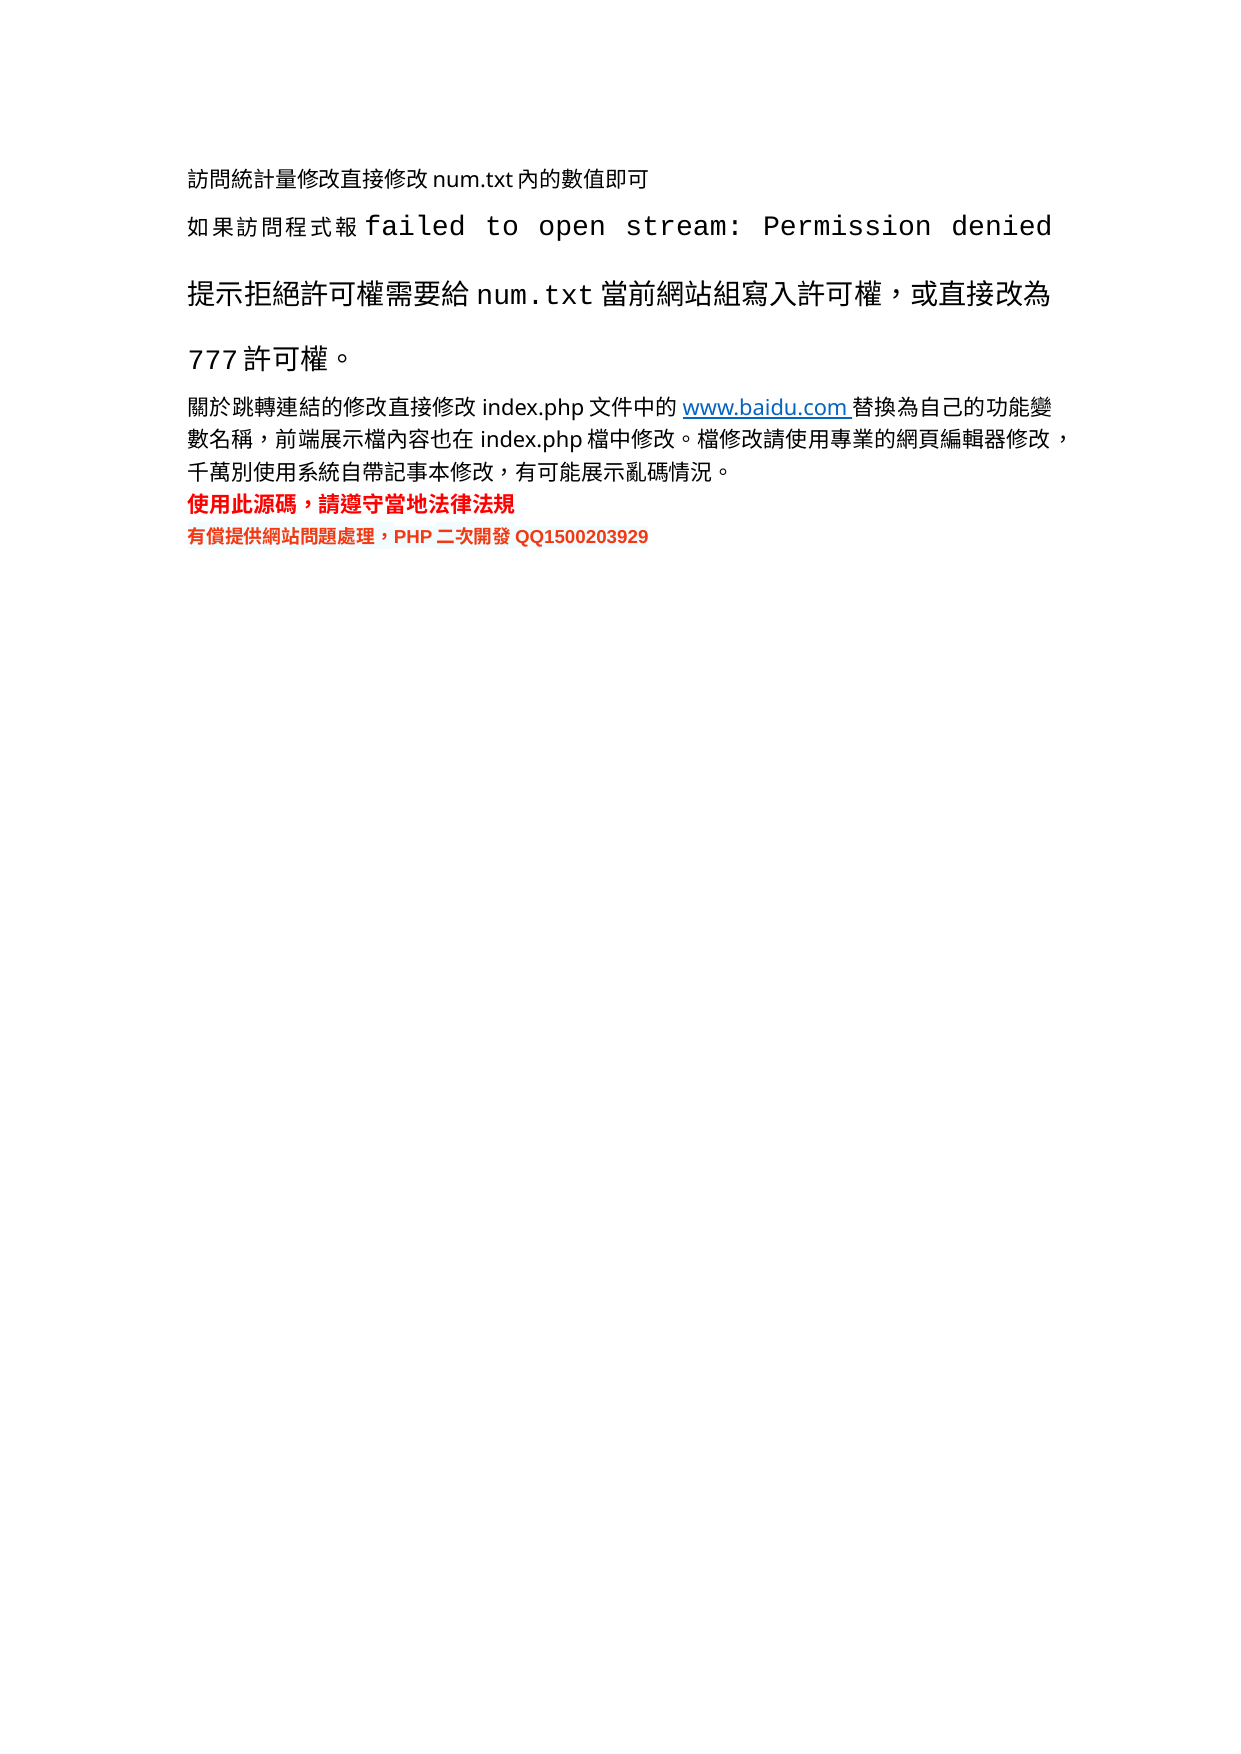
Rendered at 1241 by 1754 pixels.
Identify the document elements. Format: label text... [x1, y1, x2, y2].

text 使用此源碼，請遵守當地法律法規 [187, 487, 1053, 519]
text 如果訪問程式報failed to open stream: Permission denied提示拒絕許可權需要給num.txt當前網站組寫入許可權，或直接改為777許可權。 [187, 194, 1053, 389]
text 有償提供網站問題處理，PHP二次開發QQ1500203929 [187, 519, 1053, 552]
text 訪問統計量修改直接修改num.txt內的數值即可 [187, 162, 1053, 194]
text 關於跳轉連結的修改直接修改index.php文件中的www.baidu.com替換為自己的功能變數名稱，前端展示檔內容也在index.php檔中修改。檔修改請使用專業的網頁編輯器修改，千萬別使用系統自帶記事本修改，有可能展示亂碼情況。 [187, 389, 1053, 487]
